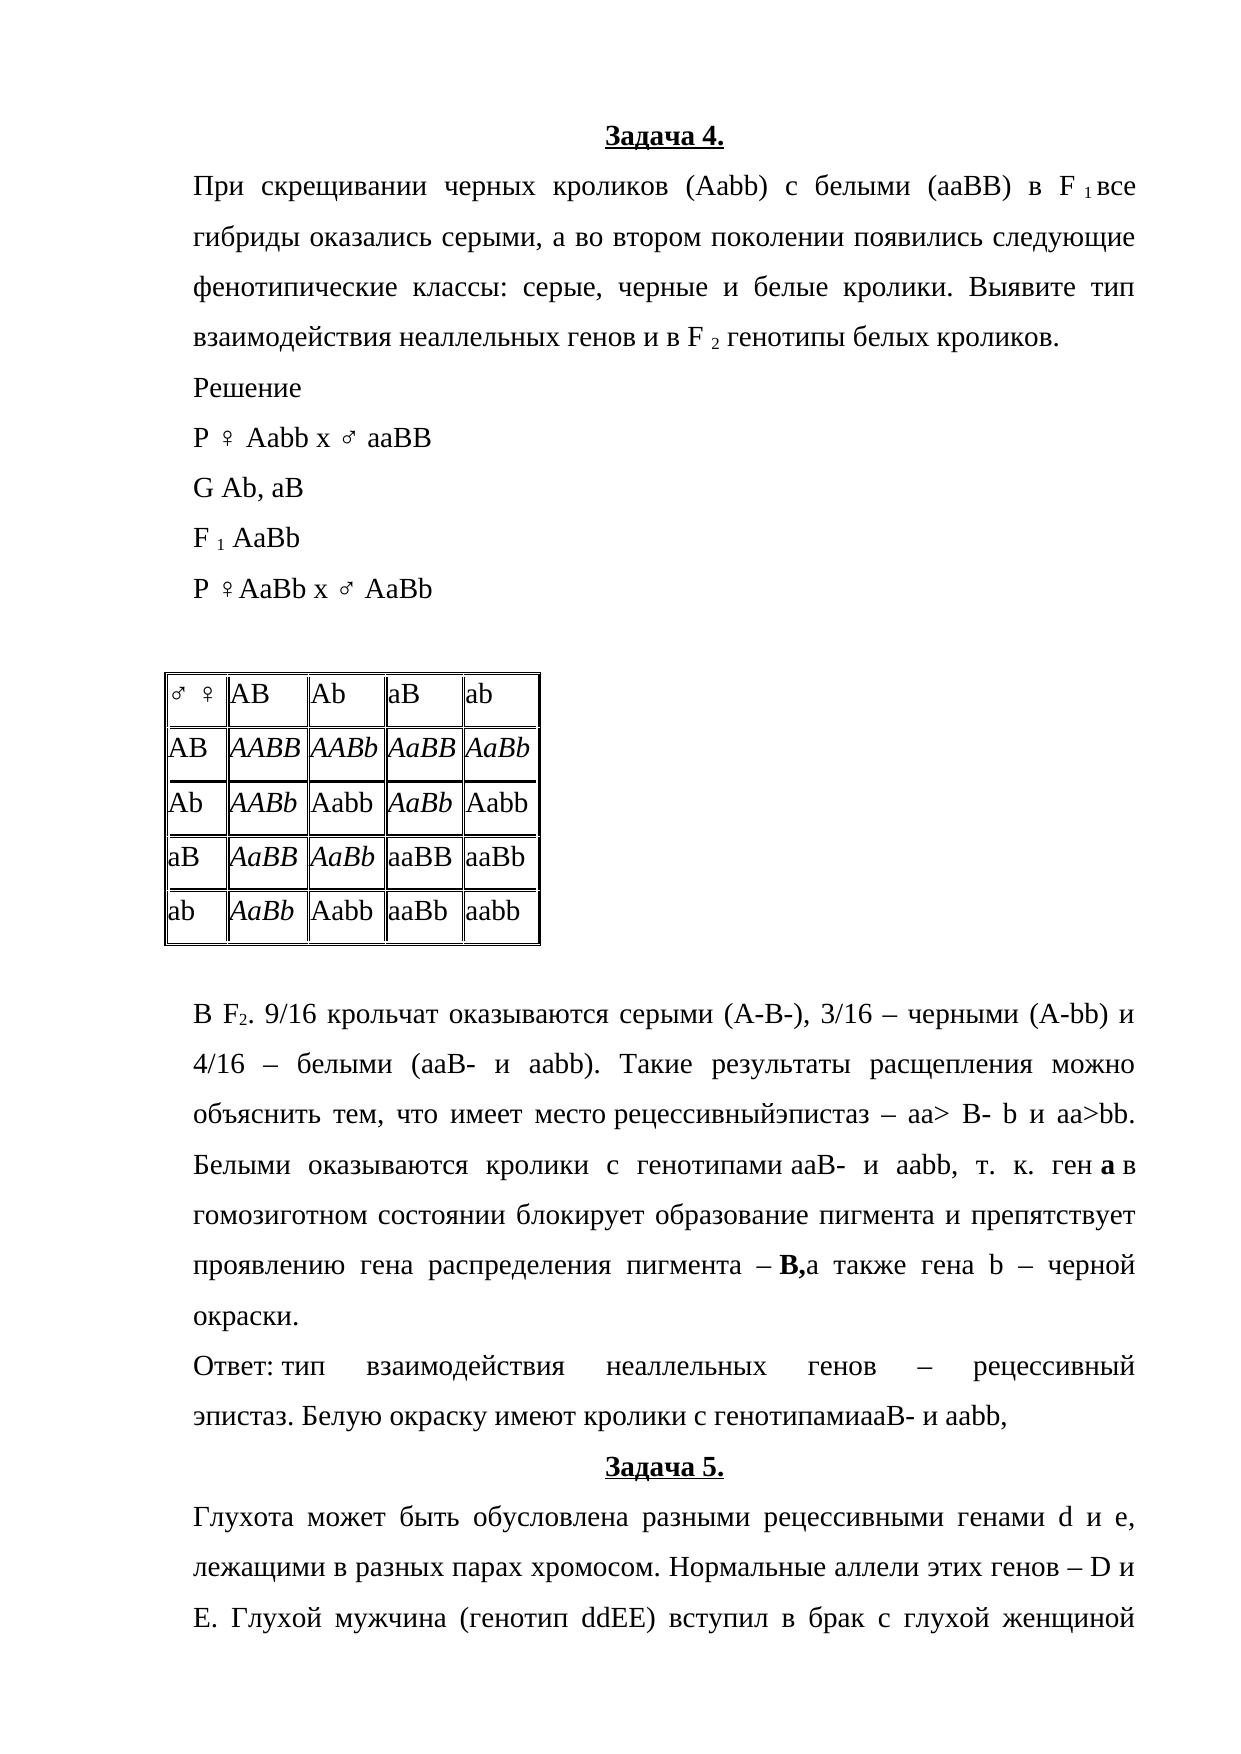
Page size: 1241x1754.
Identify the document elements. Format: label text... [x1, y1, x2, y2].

table_cell Ab [168, 780, 226, 834]
table_cell Aabb [309, 888, 386, 942]
table_cell AABB [230, 729, 307, 780]
table_header aB [386, 675, 464, 726]
table_cell AaBB [388, 729, 462, 780]
table_cell Aabb [465, 780, 538, 834]
text Решение [193, 370, 1136, 403]
table_cell AaBb [310, 838, 384, 888]
table_cell aaBb [465, 834, 539, 888]
table_header ab [464, 675, 538, 726]
text Задача 5. [193, 1449, 1136, 1482]
table_cell AaBb [388, 783, 462, 834]
table_cell AB [166, 726, 228, 780]
table_cell AABb [230, 783, 307, 834]
table_cell AaBb [464, 726, 539, 780]
table_cell aabb [464, 888, 539, 942]
text Задача 4. [193, 118, 1136, 152]
table_header Ab [309, 673, 386, 726]
text В F2. 9/16 крольчат оказываются серыми (А-В-), 3/16 – черными (А-bb) и 4/16 – белыми (ааВ- и ааbb). Такие результаты расщепления можно объяснить тем, что имеет место рецессивныйэпистаз – аа> B- b и aa>bb. Белыми оказываются кролики с генотипами ааВ- и ааbb, т. к. ген а в гомозиготном состоянии блокирует образование пигмента и препятствует проявлению гена распределения пигмента – В,а также гена b – черной окраски. [193, 996, 1136, 1331]
table_header AB [228, 675, 308, 726]
text P ♀AaBb x ♂ AaBb [193, 571, 1136, 604]
table_header ♂ ♀ [166, 673, 228, 726]
text F 1 AaBb [193, 521, 1136, 554]
text При скрещивании черных кроликов (Ааbb) с белыми (ааBB) в F 1 все гибриды оказались серыми, а во втором поколении появились следующие фенотипические классы: серые, черные и белые кролики. Выявите тип взаимодействия неаллельных генов и в F 2 генотипы белых кроликов. [193, 168, 1136, 353]
table_cell AABb [310, 729, 384, 780]
text Ответ: тип взаимодействия неаллельных генов – рецессивный эпистаз. Белую окраску имеют кролики с генотипамиааВ- и ааbb, [193, 1348, 1136, 1432]
table_cell aaBB [388, 838, 462, 888]
table_cell aaBb [386, 892, 464, 942]
text P ♀ Ааbb х ♂ ааBB [193, 420, 1136, 453]
table_cell ab [168, 888, 228, 942]
table_cell AaBb [228, 892, 308, 942]
text G Ab, aB [193, 470, 1136, 504]
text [193, 1499, 1136, 1633]
table_cell aB [168, 834, 226, 888]
table_cell Aabb [310, 783, 384, 834]
table_cell AaBB [230, 838, 307, 888]
